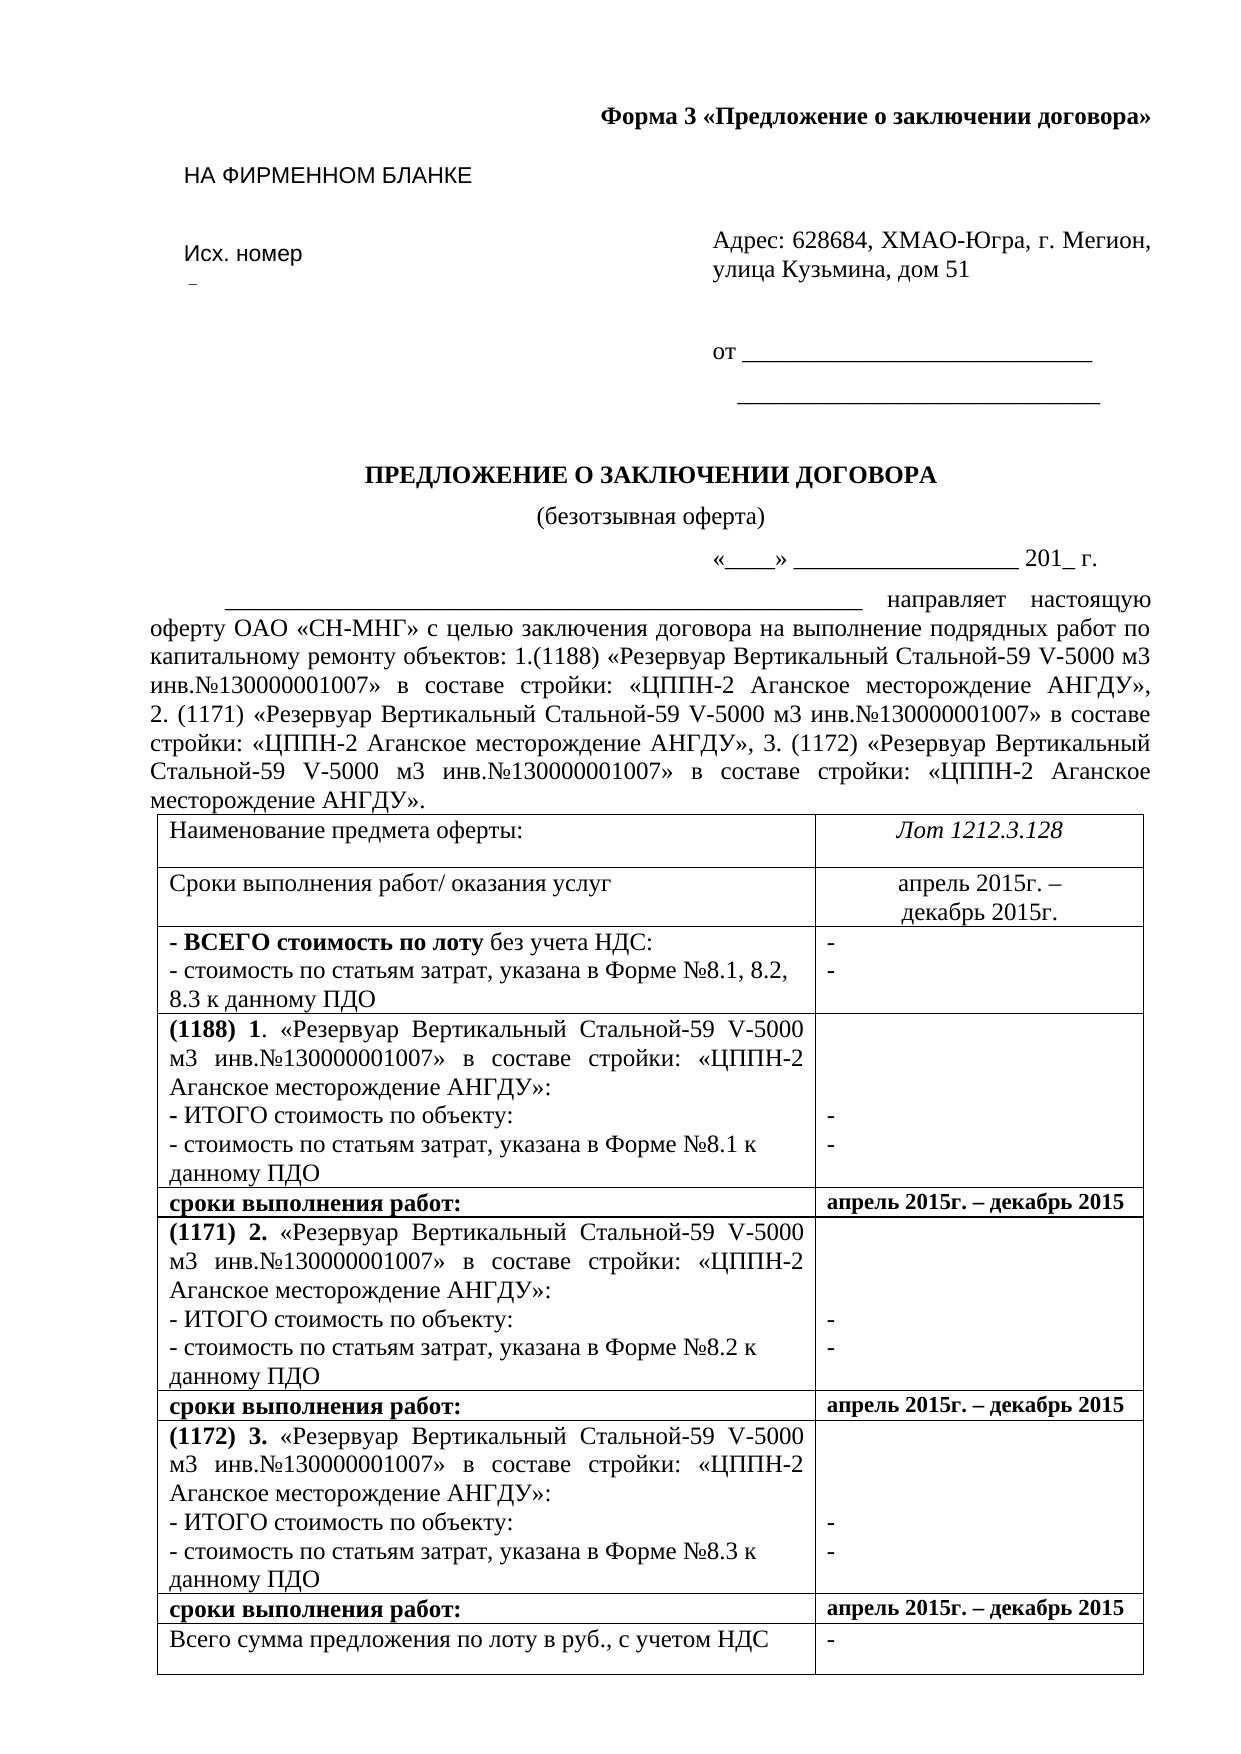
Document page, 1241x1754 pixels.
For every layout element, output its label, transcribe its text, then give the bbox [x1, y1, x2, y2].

table_cell сроки выполнения работ: [158, 1594, 815, 1623]
table_cell - - [816, 1014, 1143, 1187]
table_cell апрель 2015г. – декабрь 2015 [816, 1594, 1143, 1623]
table_cell Сроки выполнения работ/ оказания услуг [158, 868, 815, 926]
text _____________________________ [712, 378, 1152, 406]
table_cell сроки выполнения работ: [158, 1391, 815, 1420]
table_cell сроки выполнения работ: [158, 1188, 815, 1216]
text Форма 3 «Предложение о заключении договора» [150, 101, 1152, 130]
table_header Лот 1212.3.128 [816, 815, 1143, 867]
table_cell Всего сумма предложения по лоту в руб., с учетом НДС [158, 1624, 815, 1674]
table_cell апрель 2015г. – декабрь 2015 [816, 1188, 1143, 1216]
text «____» __________________ 201_ г. [712, 543, 1152, 571]
text ПРЕДЛОЖЕНИЕ О ЗАКЛЮЧЕНИИ ДОГОВОРА [150, 460, 1152, 489]
text Адрес: 628684, ХМАО-Югра, г. Мегион, улица Кузьмина, дом 51 [712, 225, 1152, 283]
table_cell - [816, 1624, 1143, 1674]
table_header Наименование предмета оферты: [158, 815, 815, 867]
table_cell апрель 2015г. – декабрь 2015г. [816, 868, 1143, 926]
table_cell (1172) 3. «Резервуар Вертикальный Стальной-59 V-5000 м3 инв.№130000001007» в составе стройки: «ЦППН-2 Аганское месторождение АНГДУ»: - ИТОГО стоимость по объекту: - стоимость по статьям затрат, указана в Форме №8.3 к данному ПДО [158, 1421, 815, 1593]
table_cell (1171) 2. «Резервуар Вертикальный Стальной-59 V-5000 м3 инв.№130000001007» в составе стройки: «ЦППН-2 Аганское месторождение АНГДУ»: - ИТОГО стоимость по объекту: - стоимость по статьям затрат, указана в Форме №8.2 к данному ПДО [158, 1218, 815, 1390]
table_cell (1188) 1. «Резервуар Вертикальный Стальной-59 V-5000 м3 инв.№130000001007» в составе стройки: «ЦППН-2 Аганское месторождение АНГДУ»: - ИТОГО стоимость по объекту: - стоимость по статьям затрат, указана в Форме №8.1 к данному ПДО [158, 1014, 815, 1187]
table_cell - - [816, 1218, 1143, 1390]
text от ____________________________ [712, 336, 1152, 365]
table_cell - - [816, 927, 1143, 1013]
table_cell апрель 2015г. – декабрь 2015 [816, 1391, 1143, 1420]
table_cell - ВСЕГО стоимость по лоту без учета НДС: - стоимость по статьям затрат, указана в Форме №8.1, 8.2, 8.3 к данному ПДО [158, 927, 815, 1013]
text ___________________________________________________ направляет настоящую оферту ОАО «СН-МНГ» с целью заключения договора на выполнение подрядных работ по капитальному ремонту объектов: 1.(1188) «Резервуар Вертикальный Стальной-59 V-5000 м3 инв.№130000001007» в составе стройки: «ЦППН-2 Аганское месторождение АНГДУ», 2. (1171) «Резервуар Вертикальный Стальной-59 V-5000 м3 инв.№130000001007» в составе стройки: «ЦППН-2 Аганское месторождение АНГДУ», 3. (1172) «Резервуар Вертикальный Стальной-59 V-5000 м3 инв.№130000001007» в составе стройки: «ЦППН-2 Аганское месторождение АНГДУ». [150, 584, 1152, 814]
table_cell - - [816, 1421, 1143, 1593]
text (безотзывная оферта) [150, 501, 1152, 530]
